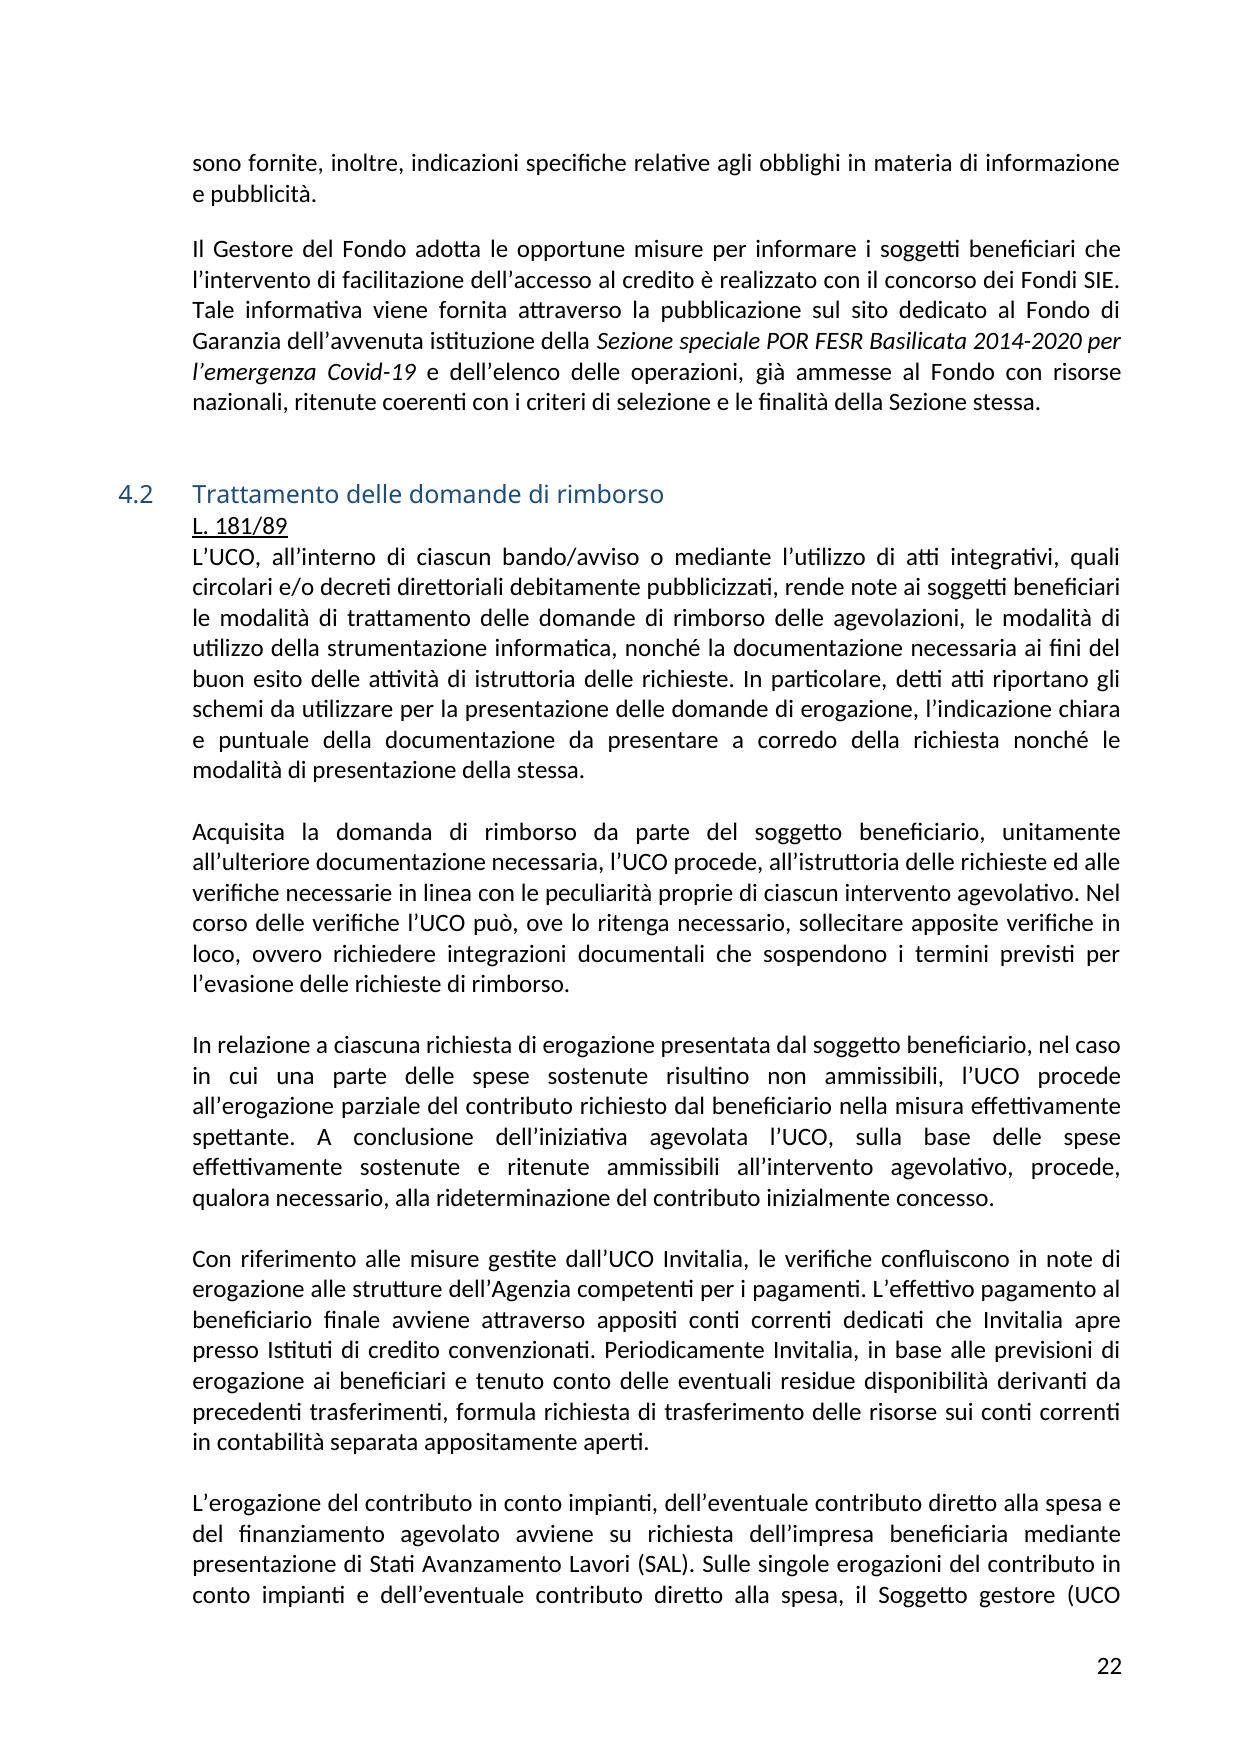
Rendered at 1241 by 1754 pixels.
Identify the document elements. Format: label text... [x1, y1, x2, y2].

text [192, 1487, 1122, 1609]
text Il Gestore del Fondo adotta le opportune misure per informare i soggetti beneficiari che l’intervento di facilitazione dell’accesso al credito è realizzato con il concorso dei Fondi SIE. Tale informativa viene fornita attraverso la pubblicazione sul sito dedicato al Fondo di Garanzia dell’avvenuta istituzione della Sezione speciale POR FESR Basilicata 2014-2020 per l’emergenza Covid-19 e dell’elenco delle operazioni, già ammesse al Fondo con risorse nazionali, ritenute coerenti con i criteri di selezione e le finalità della Sezione stessa. [192, 234, 1122, 417]
text L’UCO, all’interno di ciascun bando/avviso o mediante l’utilizzo di atti integrativi, quali circolari e/o decreti direttoriali debitamente pubblicizzati, rende note ai soggetti beneficiari le modalità di trattamento delle domande di rimborso delle agevolazioni, le modalità di utilizzo della strumentazione informatica, nonché la documentazione necessaria ai fini del buon esito delle attività di istruttoria delle richieste. In particolare, detti atti riportano gli schemi da utilizzare per la presentazione delle domande di erogazione, l’indicazione chiara e puntuale della documentazione da presentare a corredo della richiesta nonché le modalità di presentazione della stessa. [192, 541, 1122, 785]
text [192, 148, 1122, 209]
text Acquisita la domanda di rimborso da parte del soggetto beneficiario, unitamente all’ulteriore documentazione necessaria, l’UCO procede, all’istruttoria delle richieste ed alle verifiche necessarie in linea con le peculiarità proprie di ciascun intervento agevolativo. Nel corso delle verifiche l’UCO può, ove lo ritenga necessario, sollecitare apposite verifiche in loco, ovvero richiedere integrazioni documentali che sospendono i termini previsti per l’evasione delle richieste di rimborso. [192, 816, 1122, 999]
text L. 181/89 [192, 511, 1122, 541]
text In relazione a ciascuna richiesta di erogazione presentata dal soggetto beneficiario, nel caso in cui una parte delle spese sostenute risultino non ammissibili, l’UCO procede all’erogazione parziale del contributo richiesto dal beneficiario nella misura effettivamente spettante. A conclusione dell’iniziativa agevolata l’UCO, sulla base delle spese effettivamente sostenute e ritenute ammissibili all’intervento agevolativo, procede, qualora necessario, alla rideterminazione del contributo inizialmente concesso. [192, 1029, 1122, 1212]
subtitle 4.2 Trattamento delle domande di rimborso [118, 476, 1122, 511]
text Con riferimento alle misure gestite dall’UCO Invitalia, le verifiche confluiscono in note di erogazione alle strutture dell’Agenzia competenti per i pagamenti. L’effettivo pagamento al beneficiario finale avviene attraverso appositi conti correnti dedicati che Invitalia apre presso Istituti di credito convenzionati. Periodicamente Invitalia, in base alle previsioni di erogazione ai beneficiari e tenuto conto delle eventuali residue disponibilità derivanti da precedenti trasferimenti, formula richiesta di trasferimento delle risorse sui conti correnti in contabilità separata appositamente aperti. [192, 1243, 1122, 1457]
